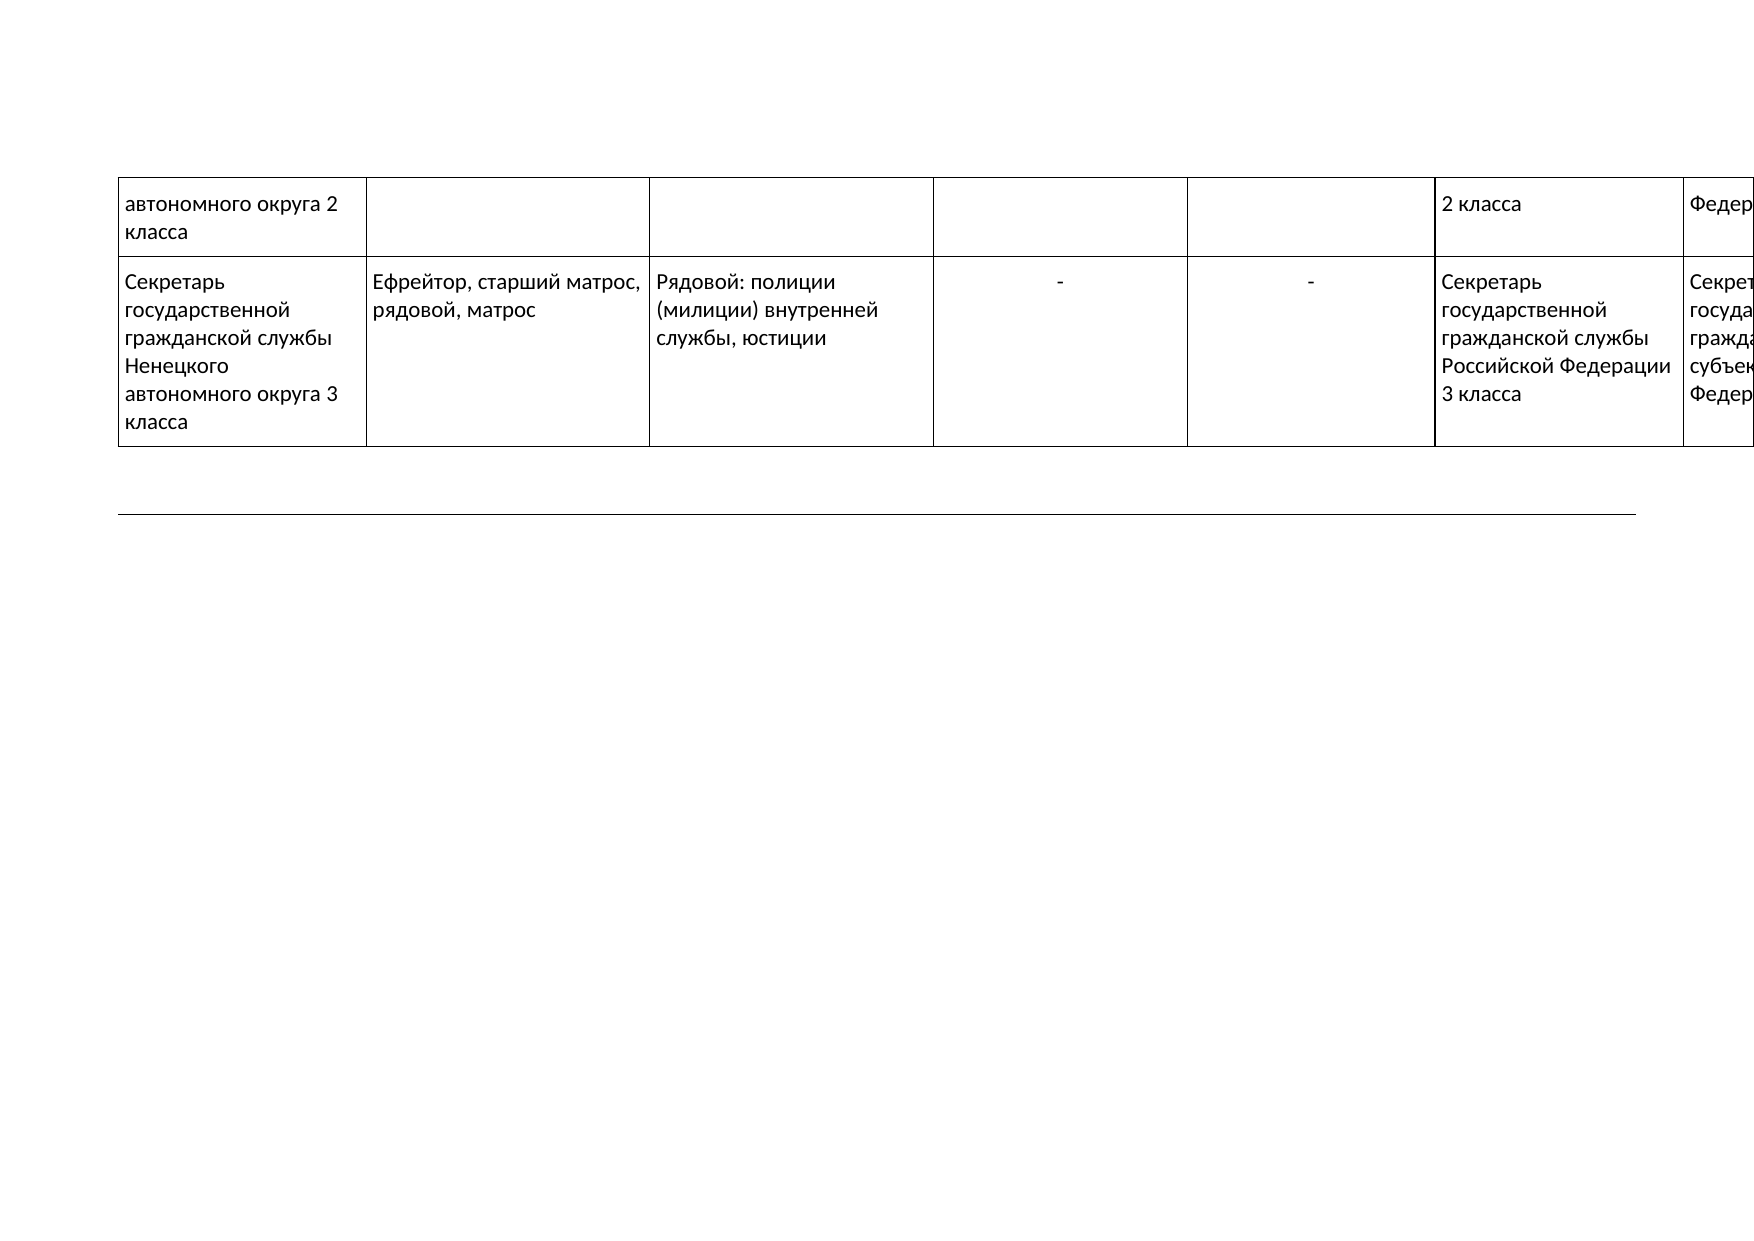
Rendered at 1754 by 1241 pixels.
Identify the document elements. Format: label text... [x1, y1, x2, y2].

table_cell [1684, 178, 1753, 256]
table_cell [1436, 178, 1683, 256]
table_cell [650, 178, 933, 256]
table_cell Секретарь государственной гражданской службы Российской Федерации 3 класса [1436, 257, 1683, 446]
table_cell Ефрейтор, старший матрос, рядовой, матрос [367, 257, 649, 446]
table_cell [119, 178, 366, 256]
table_cell - [934, 257, 1187, 446]
table_cell - [1188, 257, 1434, 446]
table_cell - [1188, 178, 1434, 256]
table_cell Секретарь государственной гражданской службы Ненецкого автономного округа 3 класса [119, 257, 366, 446]
table_cell Секретарь государственной гражданской службы субъекта Российской Федерации 3 класса [1684, 257, 1753, 446]
table_cell - [934, 178, 1187, 256]
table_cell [367, 178, 649, 256]
table_cell Рядовой: полиции (милиции) внутренней службы, юстиции [650, 257, 933, 446]
